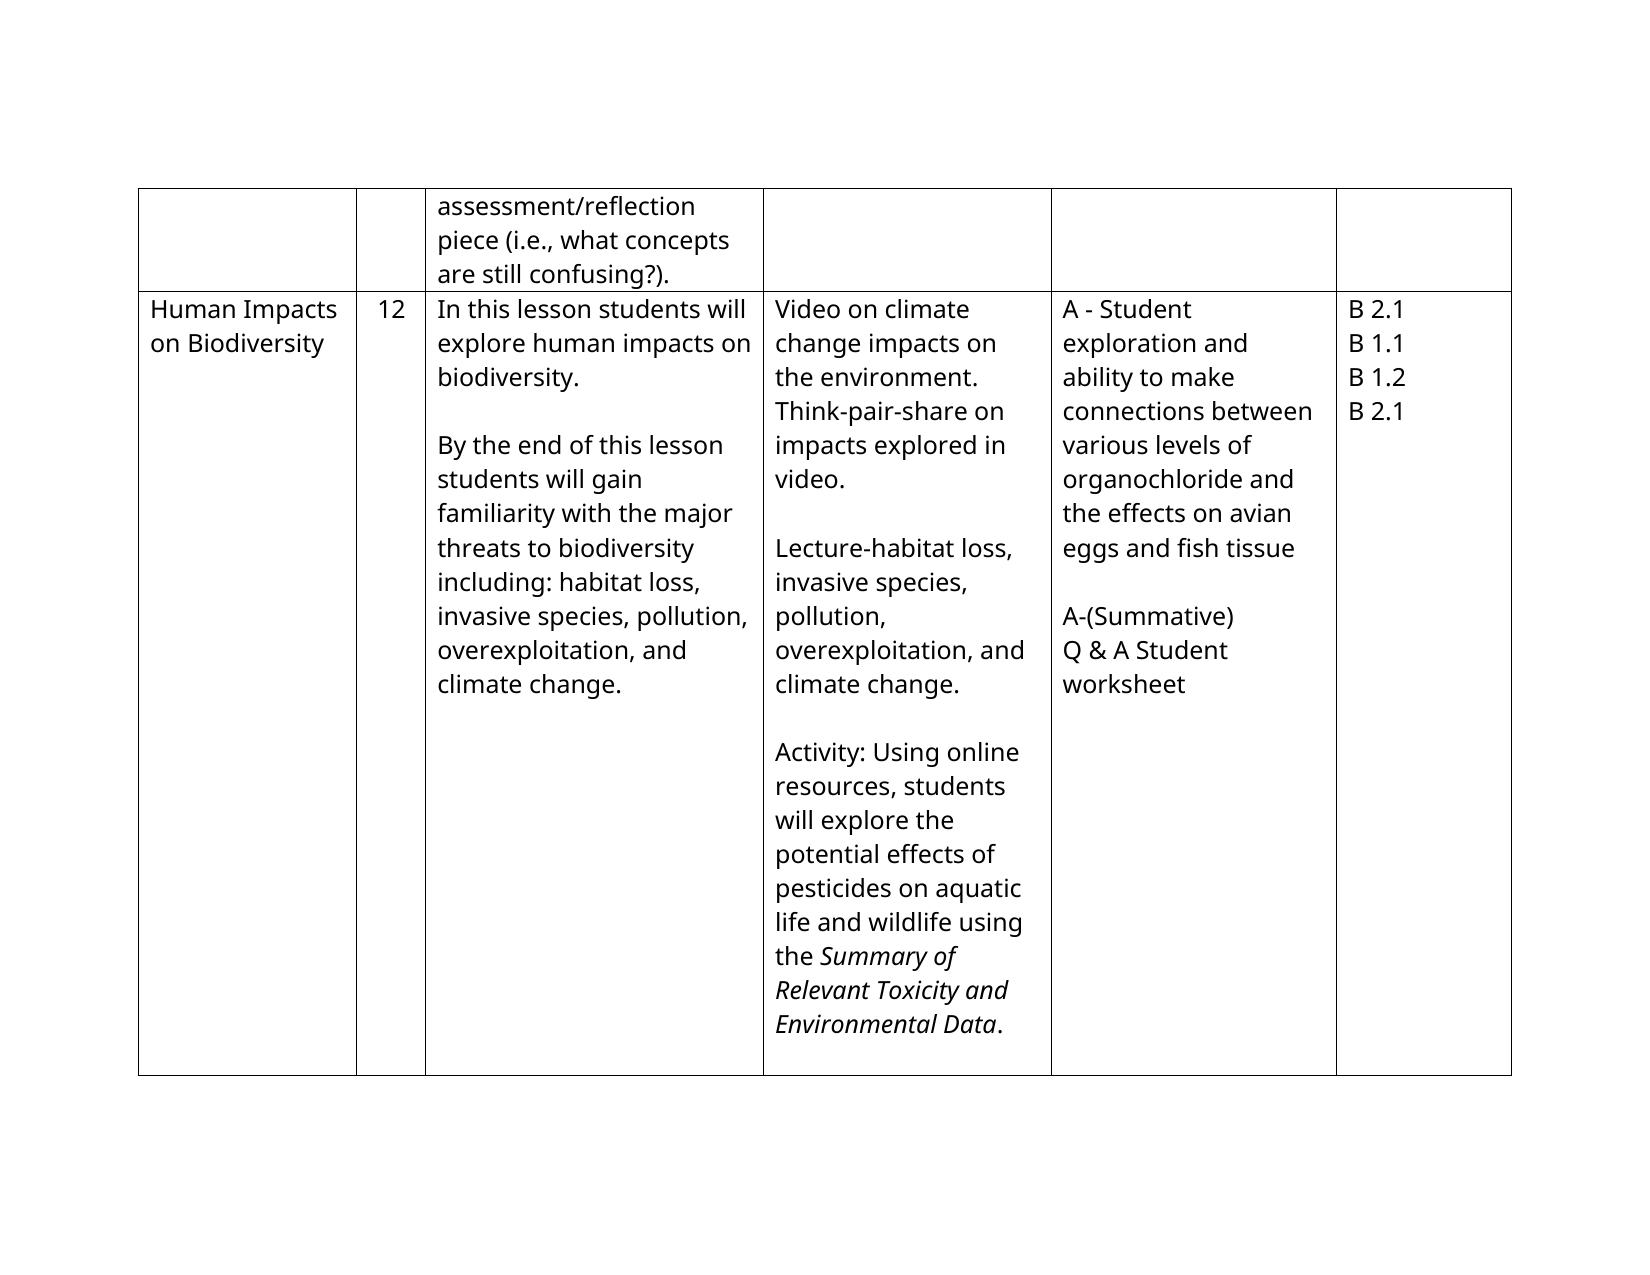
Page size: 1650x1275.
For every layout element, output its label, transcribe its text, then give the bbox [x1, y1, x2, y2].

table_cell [1052, 189, 1336, 291]
table_cell 11 [357, 189, 425, 291]
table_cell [426, 292, 763, 1075]
table_cell 12 [357, 292, 425, 1075]
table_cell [764, 292, 1051, 1075]
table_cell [139, 189, 356, 291]
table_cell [1052, 292, 1336, 1075]
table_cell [1337, 292, 1511, 1075]
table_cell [764, 189, 1051, 291]
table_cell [426, 189, 763, 291]
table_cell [1337, 189, 1511, 291]
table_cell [139, 292, 356, 1075]
